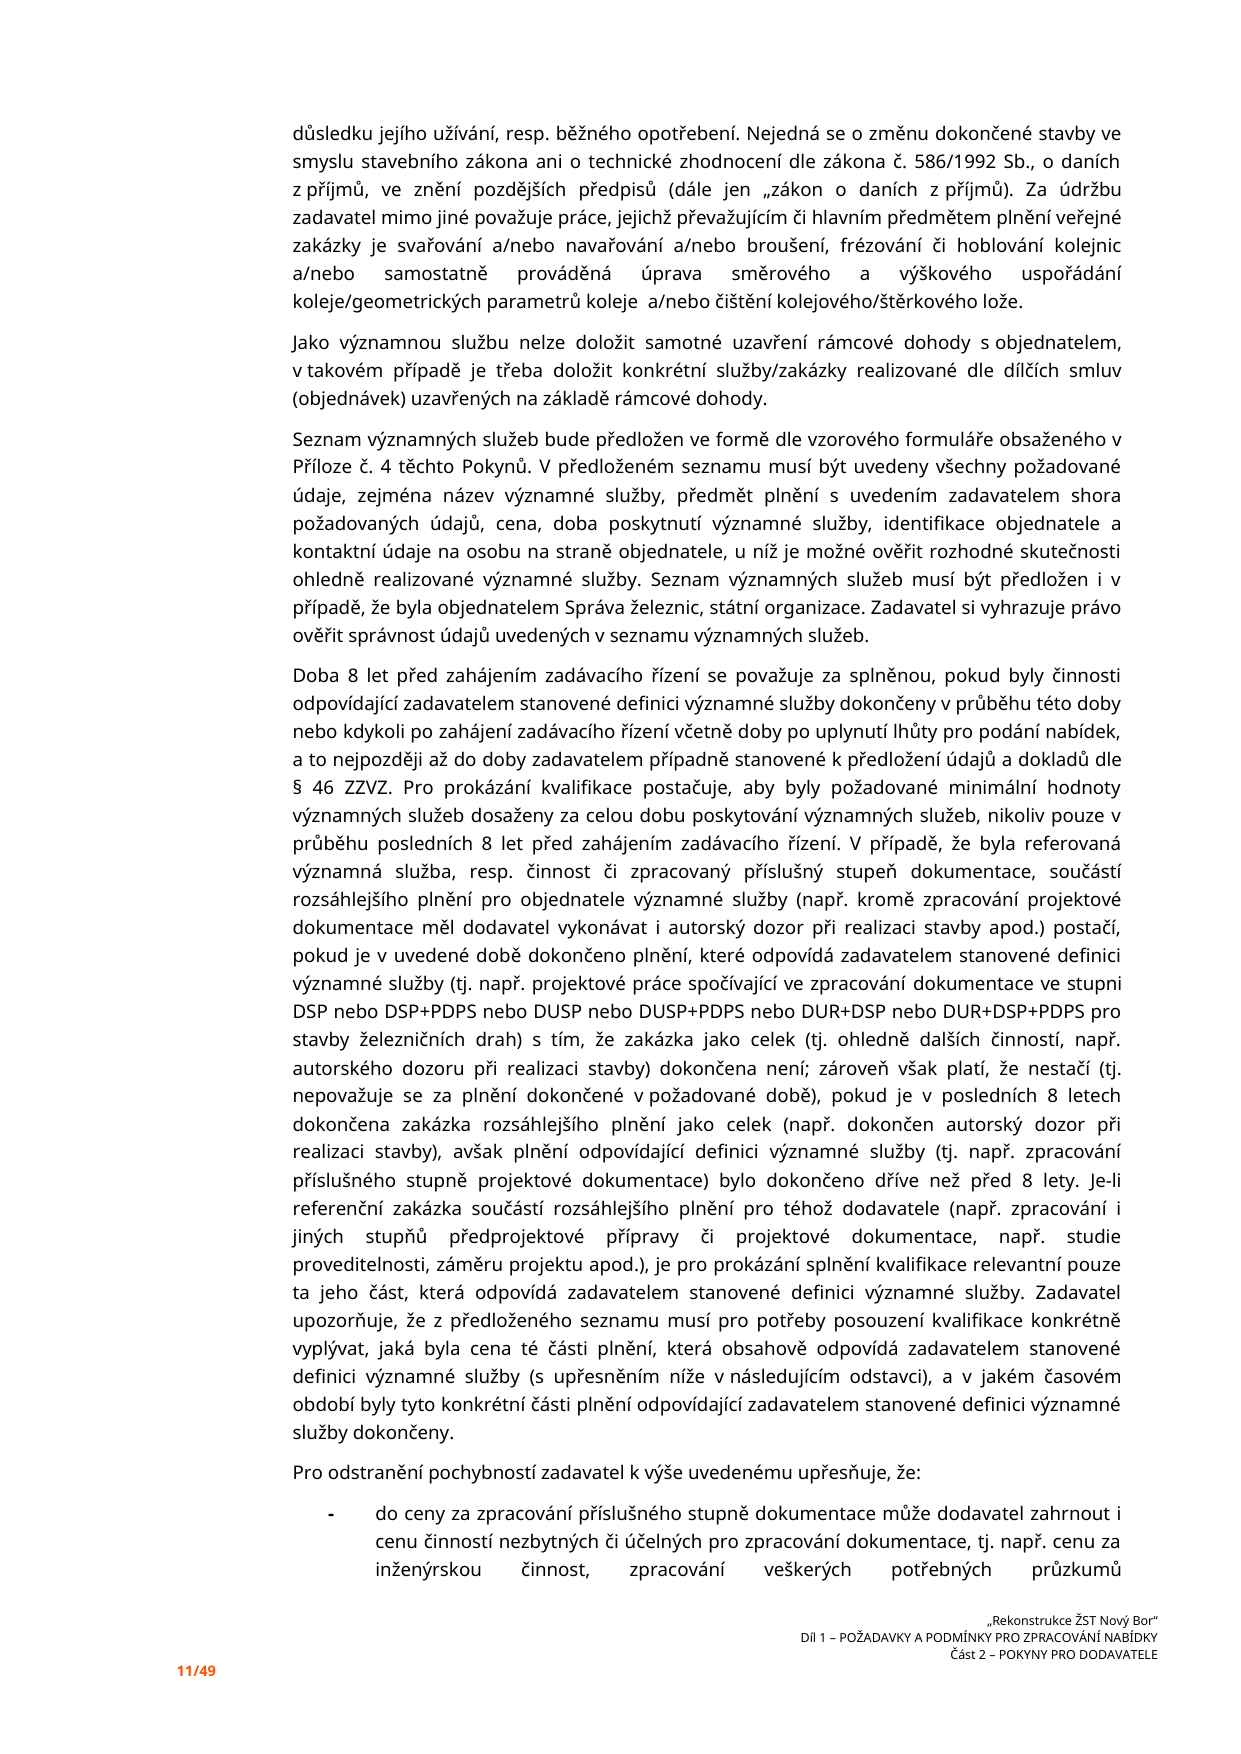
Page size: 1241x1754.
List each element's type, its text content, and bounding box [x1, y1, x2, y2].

text Jako významnou službu nelze doložit samotné uzavření rámcové dohody s objednatelem, v takovém případě je třeba doložit konkrétní služby/zakázky realizované dle dílčích smluv (objednávek) uzavřených na základě rámcové dohody. [292, 329, 1122, 411]
text Pro odstranění pochybností zadavatel k výše uvedenému upřesňuje, že: [292, 1459, 1122, 1485]
text Seznam významných služeb bude předložen ve formě dle vzorového formuláře obsaženého v Příloze č. 4 těchto Pokynů. V předloženém seznamu musí být uvedeny všechny požadované údaje, zejména název významné služby, předmět plnění s uvedením zadavatelem shora požadovaných údajů, cena, doba poskytnutí významné služby, identifikace objednatele a kontaktní údaje na osobu na straně objednatele, u níž je možné ověřit rozhodné skutečnosti ohledně realizované významné služby. Seznam významných služeb musí být předložen i v případě, že byla objednatelem Správa železnic, státní organizace. Zadavatel si vyhrazuje právo ověřit správnost údajů uvedených v seznamu významných služeb. [292, 426, 1122, 647]
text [292, 121, 1122, 314]
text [328, 1500, 1122, 1582]
text Doba 8 let před zahájením zadávacího řízení se považuje za splněnou, pokud byly činnosti odpovídající zadavatelem stanovené definici významné služby dokončeny v průběhu této doby nebo kdykoli po zahájení zadávacího řízení včetně doby po uplynutí lhůty pro podání nabídek, a to nejpozději až do doby zadavatelem případně stanovené k předložení údajů a dokladů dle § 46 ZZVZ. Pro prokázání kvalifikace postačuje, aby byly požadované minimální hodnoty významných služeb dosaženy za celou dobu poskytování významných služeb, nikoliv pouze v průběhu posledních 8 let před zahájením zadávacího řízení. V případě, že byla referovaná významná služba, resp. činnost či zpracovaný příslušný stupeň dokumentace, součástí rozsáhlejšího plnění pro objednatele významné služby (např. kromě zpracování projektové dokumentace měl dodavatel vykonávat i autorský dozor při realizaci stavby apod.) postačí, pokud je v uvedené době dokončeno plnění, které odpovídá zadavatelem stanovené definici významné služby (tj. např. projektové práce spočívající ve zpracování dokumentace ve stupni DSP nebo DSP+PDPS nebo DUSP nebo DUSP+PDPS nebo DUR+DSP nebo DUR+DSP+PDPS pro stavby železničních drah) s tím, že zakázka jako celek (tj. ohledně dalších činností, např. autorského dozoru při realizaci stavby) dokončena není; zároveň však platí, že nestačí (tj. nepovažuje se za plnění dokončené v požadované době), pokud je v posledních 8 letech dokončena zakázka rozsáhlejšího plnění jako celek (např. dokončen autorský dozor při realizaci stavby), avšak plnění odpovídající definici významné služby (tj. např. zpracování příslušného stupně projektové dokumentace) bylo dokončeno dříve než před 8 lety. Je-li referenční zakázka součástí rozsáhlejšího plnění pro téhož dodavatele (např. zpracování i jiných stupňů předprojektové přípravy či projektové dokumentace, např. studie proveditelnosti, záměru projektu apod.), je pro prokázání splnění kvalifikace relevantní pouze ta jeho část, která odpovídá zadavatelem stanovené definici významné služby. Zadavatel upozorňuje, že z předloženého seznamu musí pro potřeby posouzení kvalifikace konkrétně vyplývat, jaká byla cena té části plnění, která obsahově odpovídá zadavatelem stanovené definici významné služby (s upřesněním níže v následujícím odstavci), a v jakém časovém období byly tyto konkrétní části plnění odpovídající zadavatelem stanovené definici významné služby dokončeny. [292, 662, 1122, 1444]
